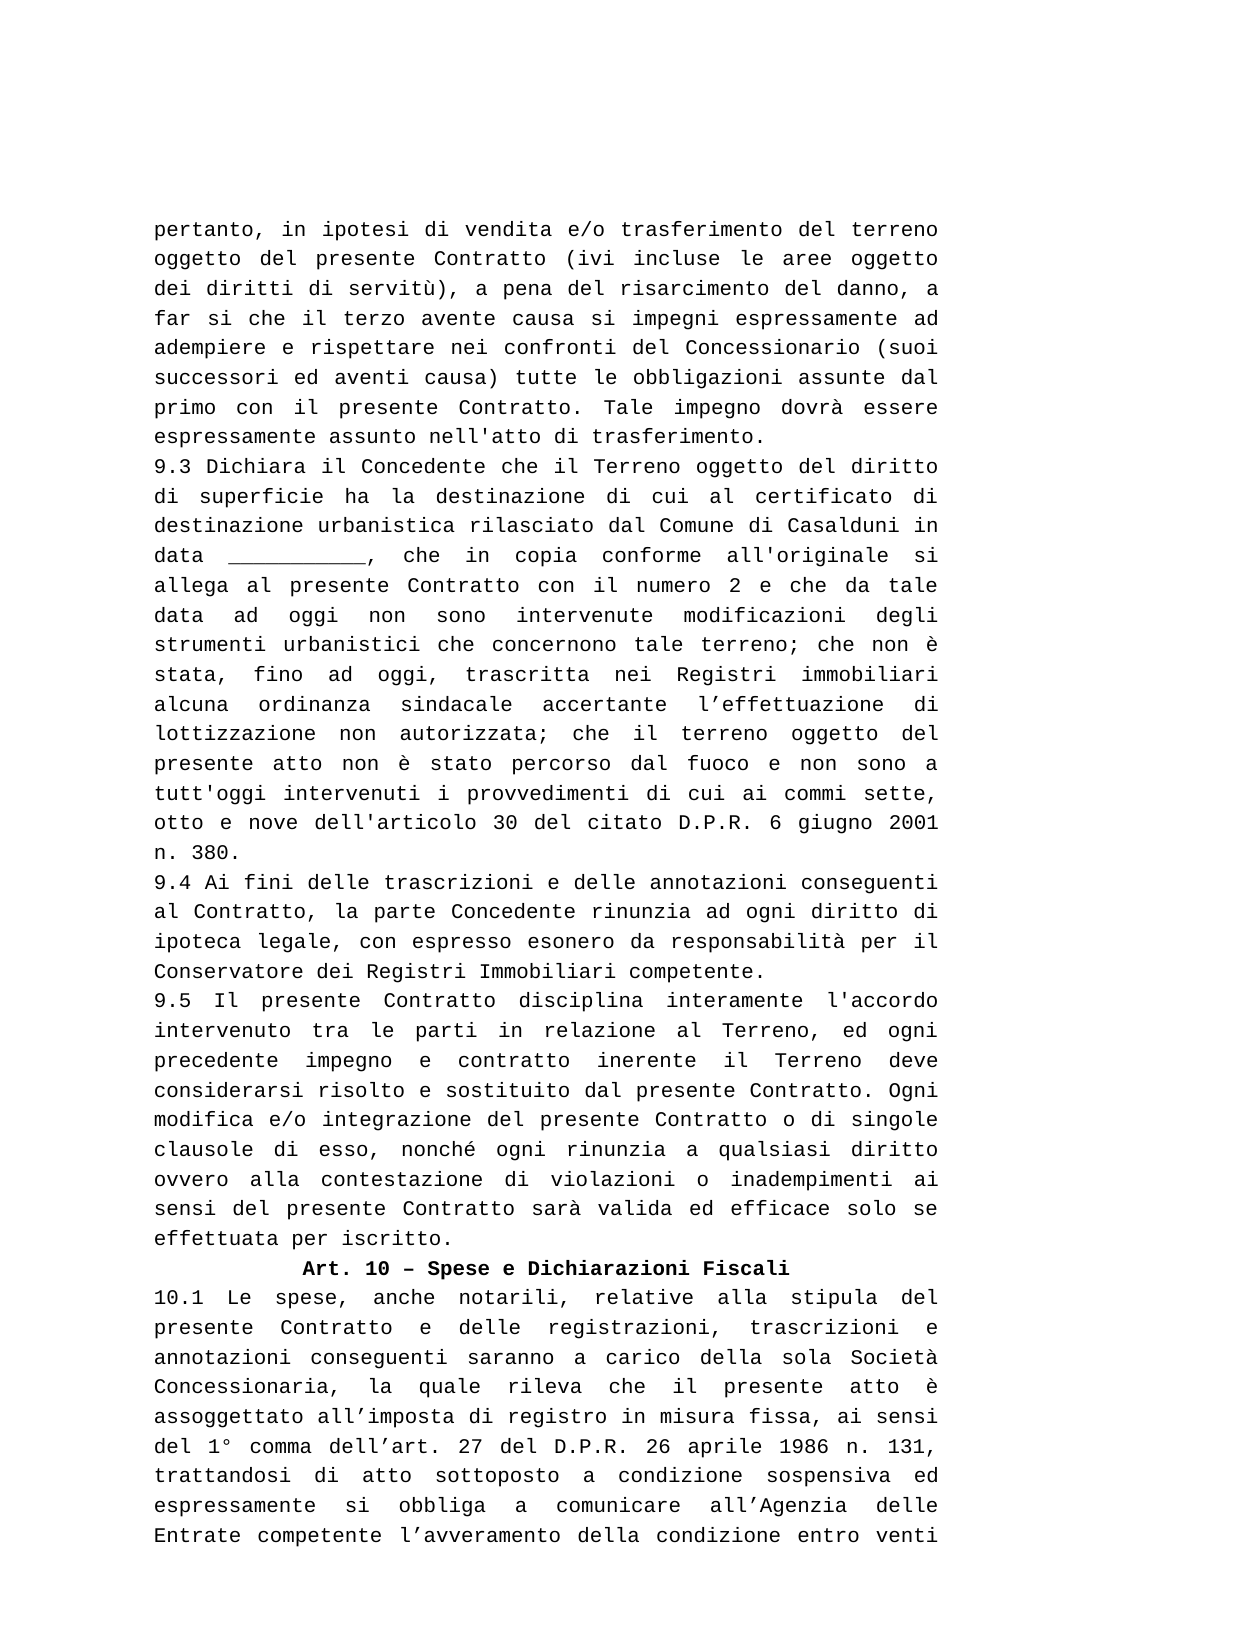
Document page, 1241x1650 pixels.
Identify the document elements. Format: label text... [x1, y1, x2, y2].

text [153, 1281, 939, 1548]
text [153, 213, 939, 450]
text Art. 10 – Spese e Dichiarazioni Fiscali [153, 1252, 939, 1281]
text 9.3 Dichiara il Concedente che il Terreno oggetto del diritto di superficie ha la destinazione di cui al certificato di destinazione urbanistica rilasciato dal Comune di Casalduni in data ___________, che in copia conforme all'originale si allega al presente Contratto con il numero 2 e che da tale data ad oggi non sono intervenute modificazioni degli strumenti urbanistici che concernono tale terreno; che non è stata, fino ad oggi, trascritta nei Registri immobiliari alcuna ordinanza sindacale accertante l’effettuazione di lottizzazione non autorizzata; che il terreno oggetto del presente atto non è stato percorso dal fuoco e non sono a tutt'oggi intervenuti i provvedimenti di cui ai commi sette, otto e nove dell'articolo 30 del citato D.P.R. 6 giugno 2001 n. 380. [153, 450, 939, 866]
text 9.5 Il presente Contratto disciplina interamente l'accordo intervenuto tra le parti in relazione al Terreno, ed ogni precedente impegno e contratto inerente il Terreno deve considerarsi risolto e sostituito dal presente Contratto. Ogni modifica e/o integrazione del presente Contratto o di singole clausole di esso, nonché ogni rinunzia a qualsiasi diritto ovvero alla contestazione di violazioni o inadempimenti ai sensi del presente Contratto sarà valida ed efficace solo se effettuata per iscritto. [153, 984, 939, 1252]
text 9.4 Ai fini delle trascrizioni e delle annotazioni conseguenti al Contratto, la parte Concedente rinunzia ad ogni diritto di ipoteca legale, con espresso esonero da responsabilità per il Conservatore dei Registri Immobiliari competente. [153, 866, 939, 984]
